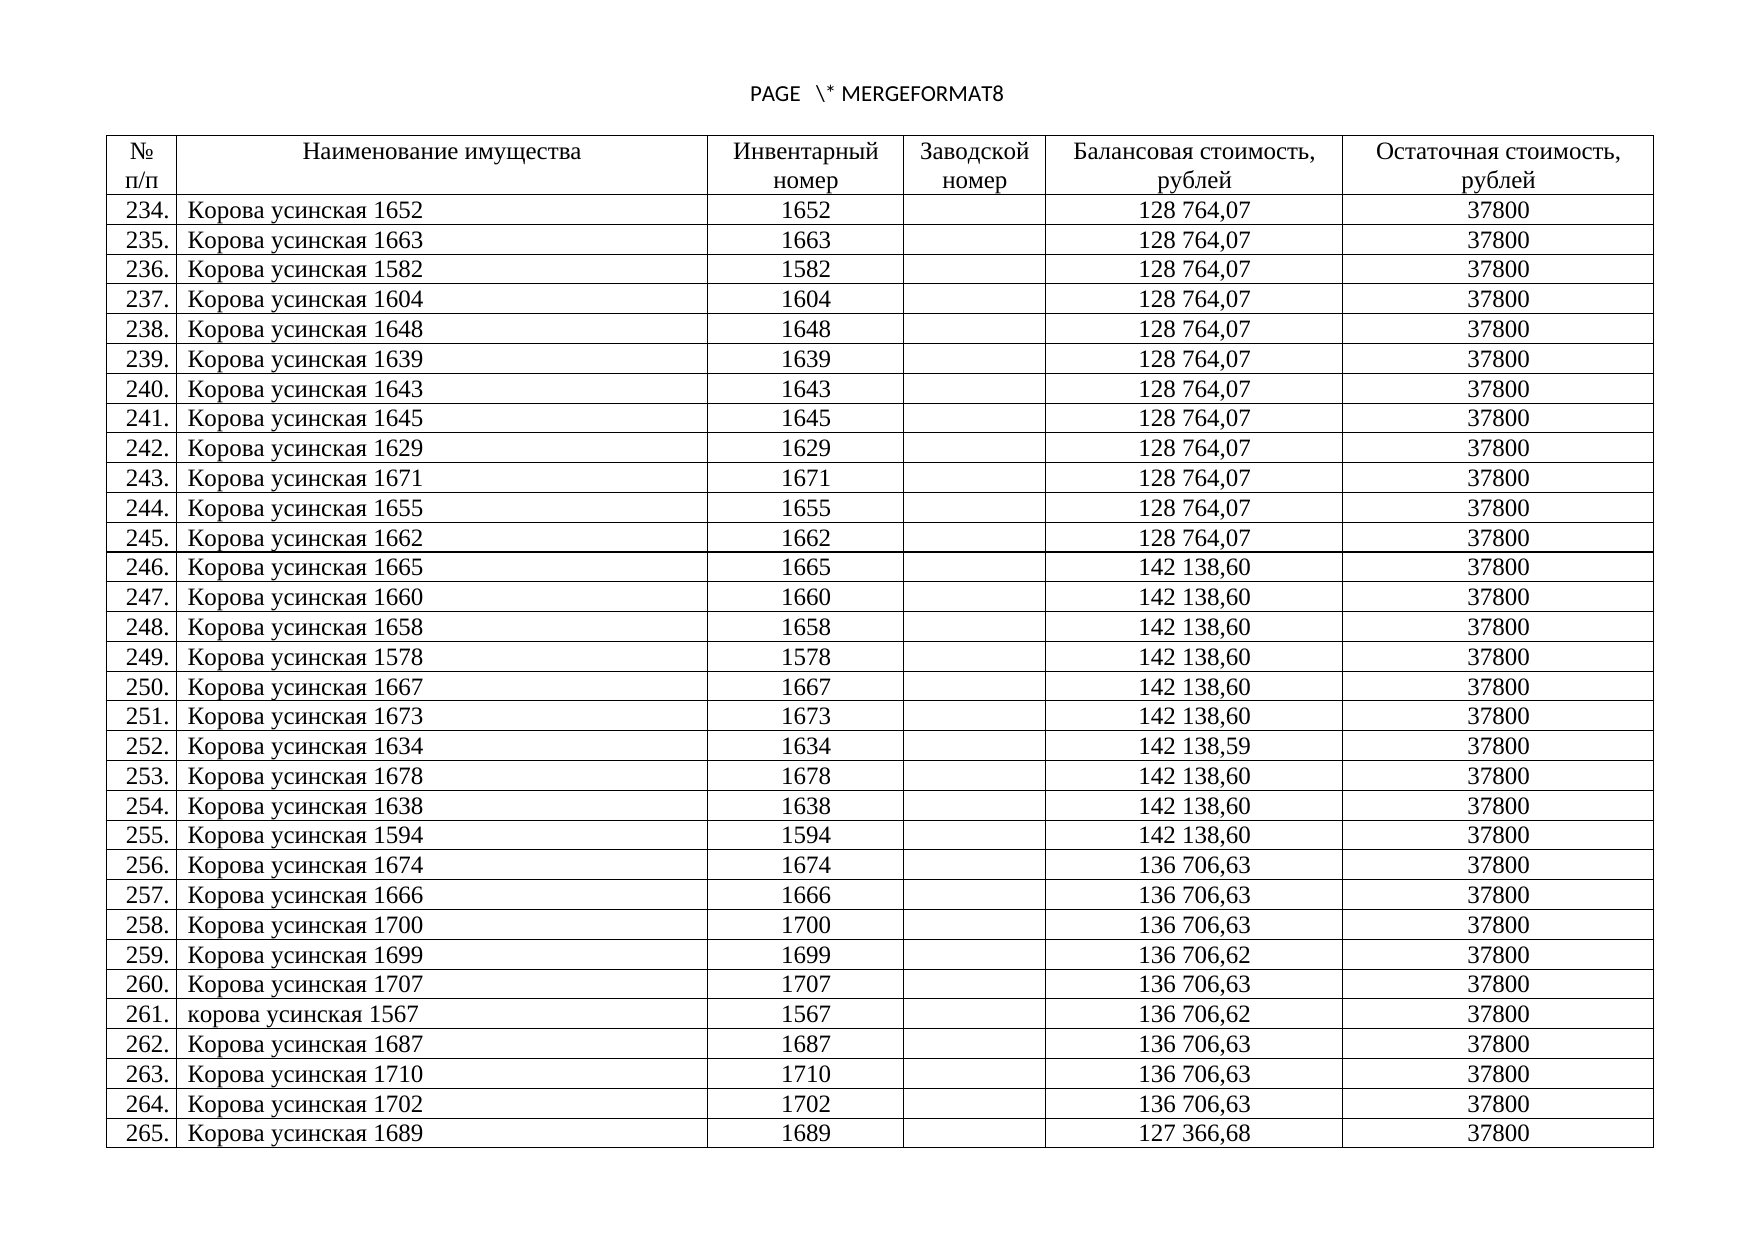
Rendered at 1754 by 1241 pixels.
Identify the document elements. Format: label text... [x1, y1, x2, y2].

table_cell 1634 [708, 731, 903, 760]
table_cell 253. [107, 761, 176, 790]
table_cell [904, 761, 1045, 790]
table_cell 128 764,07 [1046, 523, 1342, 551]
table_cell Корова усинская 1655 [177, 493, 707, 522]
table_cell 262. [107, 1029, 176, 1058]
table_cell 136 706,63 [1046, 880, 1342, 909]
table_cell [904, 493, 1045, 522]
table_cell 37800 [1343, 880, 1653, 909]
table_cell 136 706,63 [1046, 1029, 1342, 1058]
table_cell [904, 999, 1045, 1028]
table_cell 37800 [1343, 910, 1653, 939]
table_cell 142 138,60 [1046, 701, 1342, 730]
table_cell 244. [107, 493, 176, 522]
table_cell 1652 [708, 195, 903, 224]
table_cell Корова усинская 1665 [177, 553, 707, 581]
table_cell 37800 [1343, 582, 1653, 611]
table_cell [904, 731, 1045, 760]
table_cell Корова усинская 1645 [177, 404, 707, 432]
table_cell [904, 940, 1045, 968]
table_cell 265. [107, 1119, 176, 1147]
table_cell 1567 [708, 999, 903, 1028]
table_cell 263. [107, 1059, 176, 1088]
table_cell 37800 [1343, 374, 1653, 402]
table_cell 1639 [708, 344, 903, 373]
table_cell 1658 [708, 612, 903, 641]
table_cell 37800 [1343, 970, 1653, 998]
table_cell 136 706,63 [1046, 1059, 1342, 1088]
table_cell [904, 582, 1045, 611]
table_cell 246. [107, 553, 176, 581]
table_cell [904, 1089, 1045, 1117]
table_cell Корова усинская 1687 [177, 1029, 707, 1058]
table_cell 136 706,63 [1046, 910, 1342, 939]
table_cell 128 764,07 [1046, 284, 1342, 313]
table_cell [904, 404, 1045, 432]
table_cell [904, 225, 1045, 253]
table_cell Корова усинская 1707 [177, 970, 707, 998]
table_cell [904, 701, 1045, 730]
table_cell Корова усинская 1667 [177, 672, 707, 700]
table_cell [904, 374, 1045, 402]
table_cell Корова усинская 1673 [177, 701, 707, 730]
table_cell 252. [107, 731, 176, 760]
table_cell 136 706,62 [1046, 940, 1342, 968]
table_cell 1662 [708, 523, 903, 551]
table_cell 128 764,07 [1046, 255, 1342, 283]
table_cell 1604 [708, 284, 903, 313]
table_cell 142 138,60 [1046, 761, 1342, 790]
table_cell 128 764,07 [1046, 404, 1342, 432]
table_cell 257. [107, 880, 176, 909]
table_cell Корова усинская 1700 [177, 910, 707, 939]
table_cell 238. [107, 314, 176, 343]
table_header Заводской номер [904, 136, 1045, 194]
table_cell 1665 [708, 553, 903, 581]
table_cell 37800 [1343, 1029, 1653, 1058]
table_cell 1655 [708, 493, 903, 522]
table_cell 37800 [1343, 225, 1653, 253]
table_cell 239. [107, 344, 176, 373]
table_cell Корова усинская 1582 [177, 255, 707, 283]
table_cell 37800 [1343, 284, 1653, 313]
table_cell 260. [107, 970, 176, 998]
table_cell [904, 791, 1045, 819]
table_cell 128 764,07 [1046, 493, 1342, 522]
table_cell 128 764,07 [1046, 195, 1342, 224]
table_cell 261. [107, 999, 176, 1028]
table_cell Корова усинская 1578 [177, 642, 707, 671]
table_cell 1643 [708, 374, 903, 402]
table_cell Корова усинская 1648 [177, 314, 707, 343]
table_cell 37800 [1343, 493, 1653, 522]
table_cell 142 138,60 [1046, 642, 1342, 671]
table_cell 1667 [708, 672, 903, 700]
table_cell [904, 344, 1045, 373]
table_cell 247. [107, 582, 176, 611]
table_cell Корова усинская 1689 [177, 1119, 707, 1147]
table_cell 1678 [708, 761, 903, 790]
table_cell 37800 [1343, 344, 1653, 373]
table_cell [904, 672, 1045, 700]
table_cell 37800 [1343, 1089, 1653, 1117]
table_header Инвентарный номер [708, 136, 903, 194]
table_cell 259. [107, 940, 176, 968]
table_cell 1645 [708, 404, 903, 432]
table_cell 255. [107, 821, 176, 849]
table_cell 248. [107, 612, 176, 641]
table_cell 128 764,07 [1046, 463, 1342, 492]
table_cell 249. [107, 642, 176, 671]
table_cell 142 138,60 [1046, 612, 1342, 641]
table_cell 264. [107, 1089, 176, 1117]
table_cell [904, 642, 1045, 671]
table_cell Корова усинская 1643 [177, 374, 707, 402]
table_cell 37800 [1343, 404, 1653, 432]
table_cell Корова усинская 1629 [177, 433, 707, 462]
table_cell Корова усинская 1699 [177, 940, 707, 968]
table_cell 37800 [1343, 821, 1653, 849]
table_cell [904, 910, 1045, 939]
table_cell Корова усинская 1660 [177, 582, 707, 611]
table_cell [904, 1059, 1045, 1088]
table_cell [904, 255, 1045, 283]
table_cell 136 706,63 [1046, 1089, 1342, 1117]
table_cell 37800 [1343, 999, 1653, 1028]
table_cell 240. [107, 374, 176, 402]
table_cell Корова усинская 1604 [177, 284, 707, 313]
table_cell [904, 463, 1045, 492]
table_cell 37800 [1343, 523, 1653, 551]
table_cell [904, 970, 1045, 998]
table_cell 128 764,07 [1046, 374, 1342, 402]
table_cell 254. [107, 791, 176, 819]
table_header Наименование имущества [177, 136, 707, 194]
table_cell 37800 [1343, 612, 1653, 641]
table_cell 128 764,07 [1046, 344, 1342, 373]
table_cell 136 706,63 [1046, 970, 1342, 998]
table_cell 37800 [1343, 940, 1653, 968]
table_cell [904, 1029, 1045, 1058]
table_cell 142 138,60 [1046, 553, 1342, 581]
table_cell 136 706,62 [1046, 999, 1342, 1028]
table_cell [904, 195, 1045, 224]
table_cell 1674 [708, 850, 903, 879]
table_cell 37800 [1343, 463, 1653, 492]
table_cell корова усинская 1567 [177, 999, 707, 1028]
table_cell 1660 [708, 582, 903, 611]
table_cell Корова усинская 1678 [177, 761, 707, 790]
table_cell 1707 [708, 970, 903, 998]
table_cell 128 764,07 [1046, 225, 1342, 253]
table_cell 237. [107, 284, 176, 313]
table_cell 1582 [708, 255, 903, 283]
table_cell [904, 433, 1045, 462]
table_cell 251. [107, 701, 176, 730]
table_cell 1673 [708, 701, 903, 730]
table_cell Корова усинская 1710 [177, 1059, 707, 1088]
table_cell [904, 612, 1045, 641]
table_cell 1710 [708, 1059, 903, 1088]
table_cell 136 706,63 [1046, 850, 1342, 879]
table_cell 142 138,60 [1046, 672, 1342, 700]
table_cell 1689 [708, 1119, 903, 1147]
table_cell [904, 553, 1045, 581]
table_cell 37800 [1343, 314, 1653, 343]
table_cell 1666 [708, 880, 903, 909]
table_cell 235. [107, 225, 176, 253]
table_cell Корова усинская 1634 [177, 731, 707, 760]
table_cell 1663 [708, 225, 903, 253]
table_cell 37800 [1343, 195, 1653, 224]
table_cell [904, 1119, 1045, 1147]
table_cell 37800 [1343, 791, 1653, 819]
table_cell 1638 [708, 791, 903, 819]
table_cell 1687 [708, 1029, 903, 1058]
table_cell 1629 [708, 433, 903, 462]
table_cell 142 138,60 [1046, 791, 1342, 819]
table_cell Корова усинская 1666 [177, 880, 707, 909]
table_cell [904, 821, 1045, 849]
table_cell 1700 [708, 910, 903, 939]
table_cell Корова усинская 1662 [177, 523, 707, 551]
table_cell 142 138,60 [1046, 821, 1342, 849]
table_cell Корова усинская 1671 [177, 463, 707, 492]
table_cell Корова усинская 1674 [177, 850, 707, 879]
table_cell 1594 [708, 821, 903, 849]
table_cell 1702 [708, 1089, 903, 1117]
table_cell [904, 850, 1045, 879]
table_cell Корова усинская 1594 [177, 821, 707, 849]
table_cell [904, 314, 1045, 343]
table_cell Корова усинская 1639 [177, 344, 707, 373]
table_header № п/п [107, 136, 176, 194]
table_cell 37800 [1343, 255, 1653, 283]
table_cell 243. [107, 463, 176, 492]
table_cell Корова усинская 1663 [177, 225, 707, 253]
table_header Балансовая стоимость, рублей [1046, 136, 1342, 194]
table_cell 142 138,59 [1046, 731, 1342, 760]
table_cell 37800 [1343, 433, 1653, 462]
table_cell 127 366,68 [1046, 1119, 1342, 1147]
table_cell 258. [107, 910, 176, 939]
table_cell 37800 [1343, 761, 1653, 790]
table_cell 250. [107, 672, 176, 700]
table_cell 1648 [708, 314, 903, 343]
table_cell 37800 [1343, 553, 1653, 581]
table_cell 236. [107, 255, 176, 283]
table_cell Корова усинская 1652 [177, 195, 707, 224]
table_header Остаточная стоимость, рублей [1343, 136, 1653, 194]
table_cell Корова усинская 1702 [177, 1089, 707, 1117]
table_cell 37800 [1343, 1119, 1653, 1147]
table_cell 1671 [708, 463, 903, 492]
table_cell 241. [107, 404, 176, 432]
table_cell 128 764,07 [1046, 314, 1342, 343]
table_cell 37800 [1343, 850, 1653, 879]
table_cell [904, 284, 1045, 313]
table_cell 142 138,60 [1046, 582, 1342, 611]
table_cell 1578 [708, 642, 903, 671]
table_cell Корова усинская 1658 [177, 612, 707, 641]
table_cell 1699 [708, 940, 903, 968]
table_cell 37800 [1343, 642, 1653, 671]
table_cell [904, 880, 1045, 909]
table_cell 37800 [1343, 731, 1653, 760]
table_cell 37800 [1343, 672, 1653, 700]
table_cell 242. [107, 433, 176, 462]
table_cell 234. [107, 195, 176, 224]
table_cell 128 764,07 [1046, 433, 1342, 462]
table_cell [904, 523, 1045, 551]
table_cell Корова усинская 1638 [177, 791, 707, 819]
table_cell 37800 [1343, 1059, 1653, 1088]
table_cell 245. [107, 523, 176, 551]
table_cell 256. [107, 850, 176, 879]
table_cell 37800 [1343, 701, 1653, 730]
